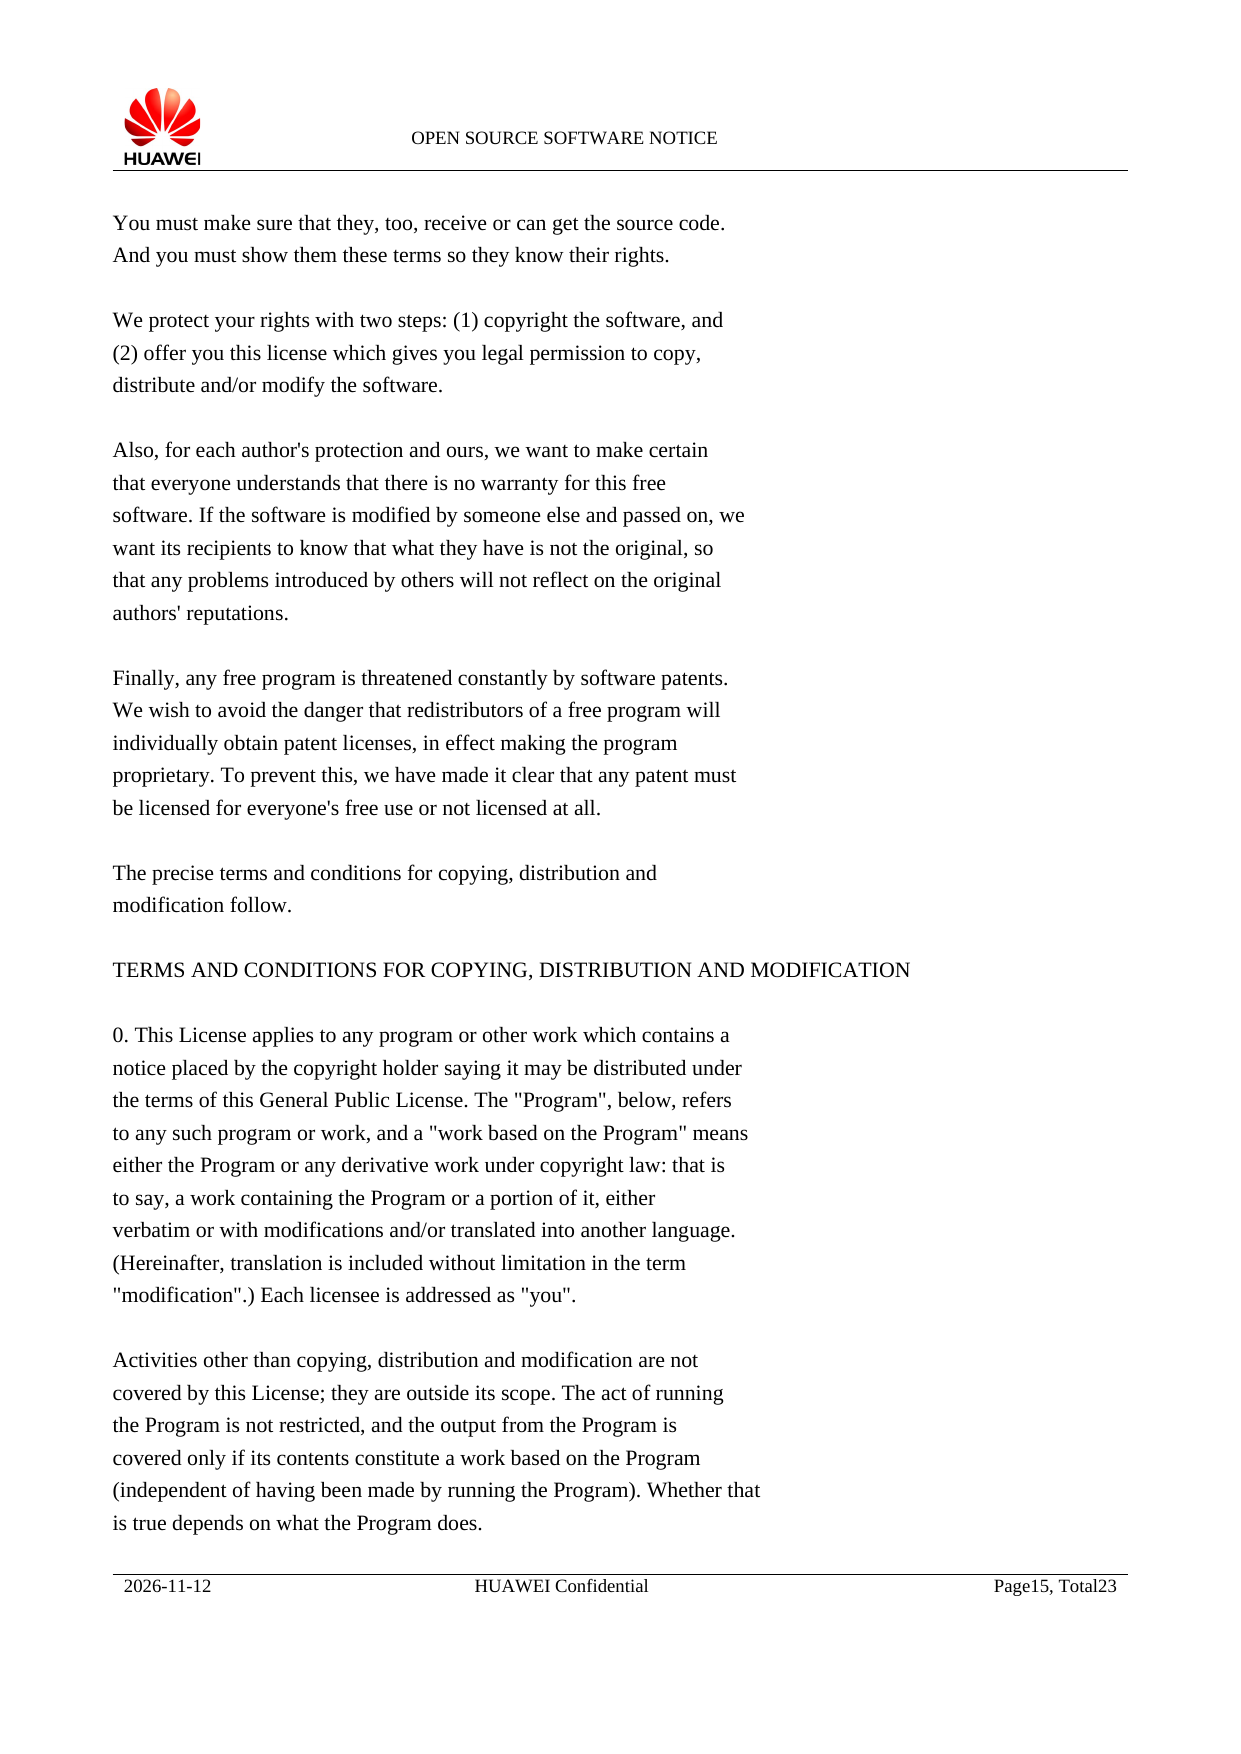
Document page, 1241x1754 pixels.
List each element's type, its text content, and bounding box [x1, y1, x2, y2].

picture [124, 88, 201, 165]
